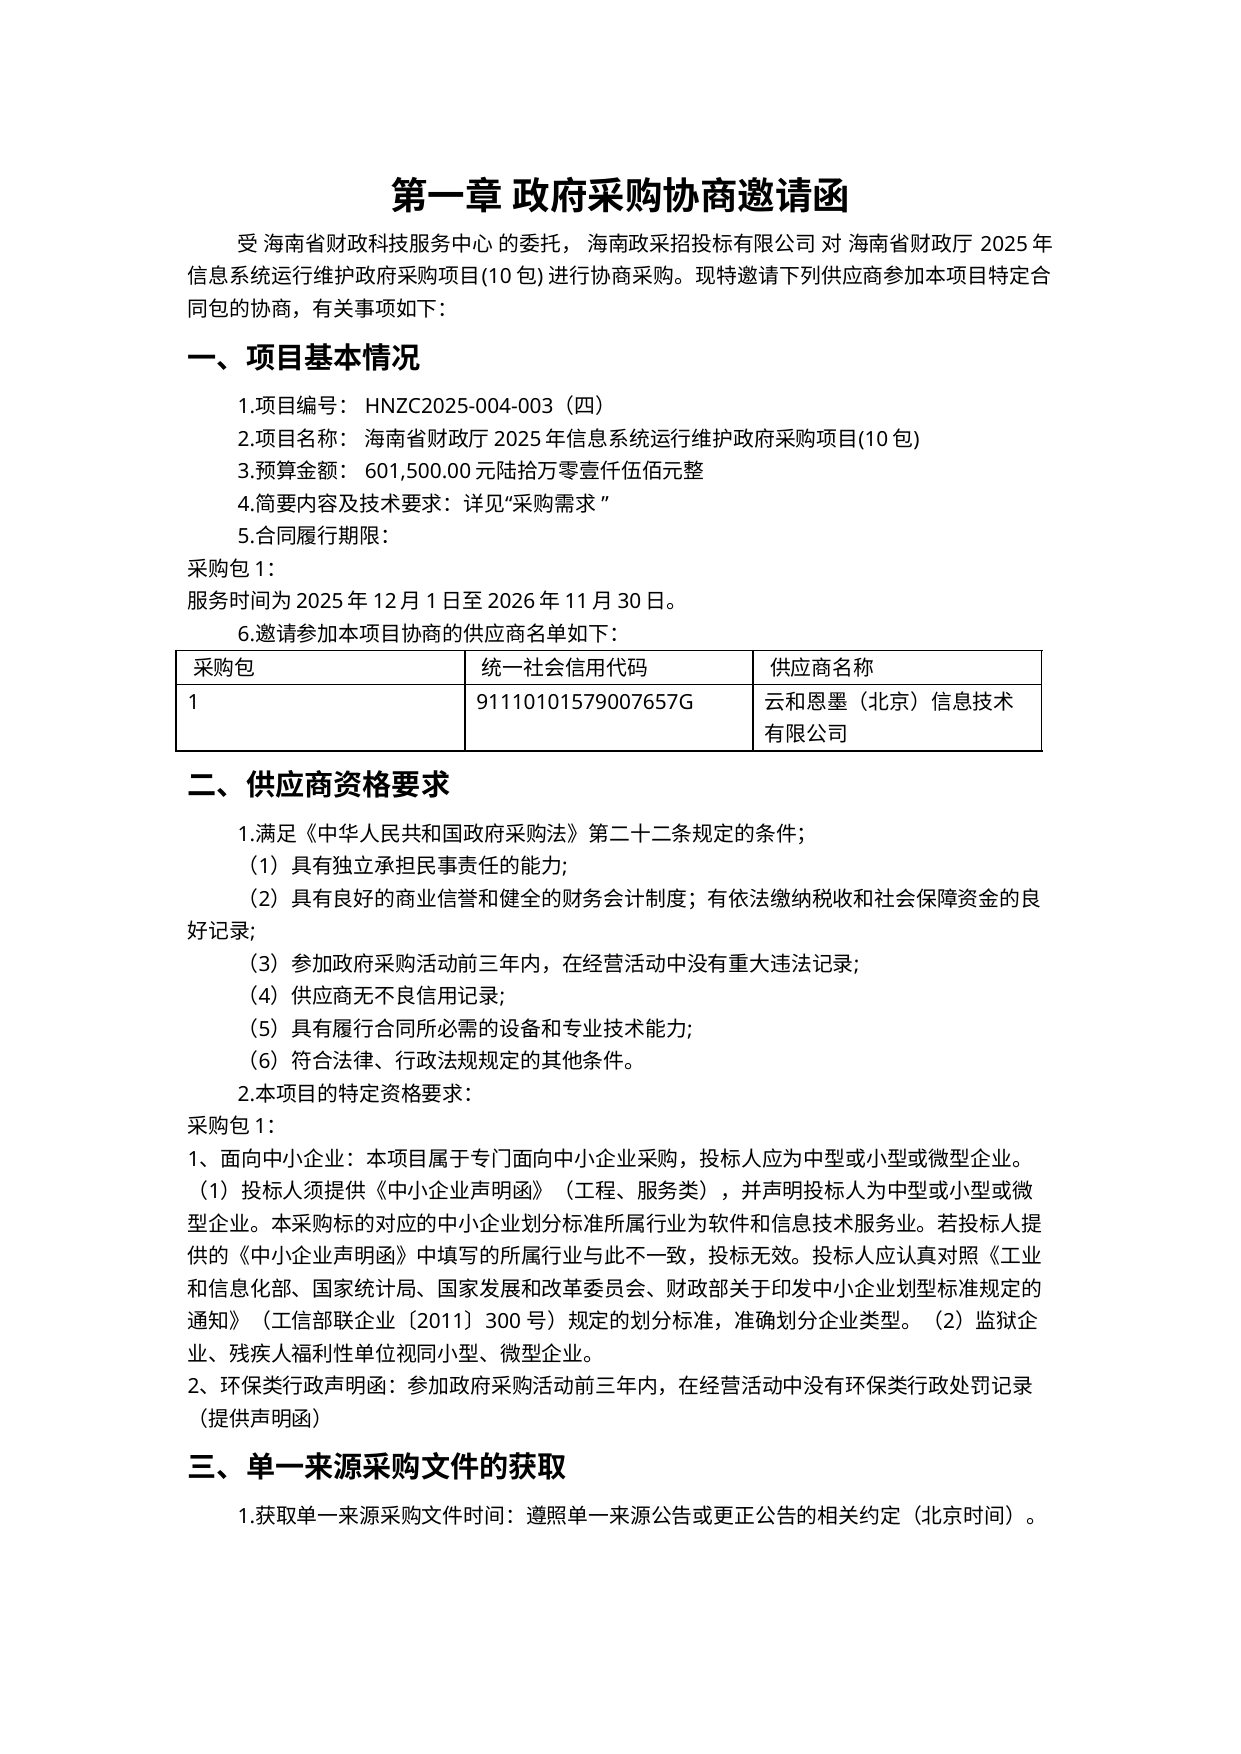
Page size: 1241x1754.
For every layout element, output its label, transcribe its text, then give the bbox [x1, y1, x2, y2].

text （3）参加政府采购活动前三年内，在经营活动中没有重大违法记录; [187, 947, 1053, 979]
text 服务时间为2025年12月1日至2026年11月30日。 [187, 584, 1053, 617]
text 3.预算金额： 601,500.00元陆拾万零壹仟伍佰元整 [187, 454, 1053, 487]
table_cell 云和恩墨（北京）信息技术有限公司 [754, 685, 1041, 750]
text 4.简要内容及技术要求：详见“采购需求 ” [187, 487, 1053, 519]
text 6.邀请参加本项目协商的供应商名单如下： [187, 617, 1053, 649]
text （6）符合法律、行政法规规定的其他条件。 [187, 1044, 1053, 1077]
text 2、环保类行政声明函：参加政府采购活动前三年内，在经营活动中没有环保类行政处罚记录（提供声明函） [187, 1369, 1053, 1434]
text 采购包1： [187, 1109, 1053, 1142]
text 1.获取单一来源采购文件时间：遵照单一来源公告或更正公告的相关约定（北京时间）。 [187, 1499, 1053, 1532]
text 1.项目编号： HNZC2025-004-003（四） [187, 389, 1053, 422]
table_cell 1 [177, 685, 464, 750]
table_header 统一社会信用代码 [466, 651, 752, 683]
text 受 海南省财政科技服务中心 的委托， 海南政采招投标有限公司 对 海南省财政厅2025年信息系统运行维护政府采购项目(10包) 进行协商采购。现特邀请下列供应商参加本项目特定合同包的协商，有关事项如下： [187, 227, 1053, 324]
table_cell 91110101579007657G [466, 685, 752, 750]
table_header 供应商名称 [754, 651, 1041, 683]
text 2.本项目的特定资格要求： [187, 1077, 1053, 1109]
text （1）具有独立承担民事责任的能力; [187, 849, 1053, 882]
text 采购包1： [187, 552, 1053, 584]
text 二、供应商资格要求 [187, 752, 1053, 817]
table_header 采购包 [177, 651, 464, 683]
text 1、面向中小企业：本项目属于专门面向中小企业采购，投标人应为中型或小型或微型企业。（1）投标人须提供《中小企业声明函》（工程、服务类），并声明投标人为中型或小型或微型企业。本采购标的对应的中小企业划分标准所属行业为软件和信息技术服务业。若投标人提供的《中小企业声明函》中填写的所属行业与此不一致，投标无效。投标人应认真对照《工业和信息化部、国家统计局、国家发展和改革委员会、财政部关于印发中小企业划型标准规定的通知》（工信部联企业〔2011〕300 号）规定的划分标准，准确划分企业类型。（2）监狱企业、残疾人福利性单位视同小型、微型企业。 [187, 1142, 1053, 1369]
text （5）具有履行合同所必需的设备和专业技术能力; [187, 1012, 1053, 1044]
text 5.合同履行期限： [187, 519, 1053, 552]
text 一、项目基本情况 [187, 324, 1053, 389]
text （2）具有良好的商业信誉和健全的财务会计制度；有依法缴纳税收和社会保障资金的良好记录; [187, 882, 1053, 947]
text 第一章 政府采购协商邀请函 [187, 162, 1053, 227]
text 2.项目名称： 海南省财政厅2025年信息系统运行维护政府采购项目(10包) [187, 422, 1053, 454]
text 三、单一来源采购文件的获取 [187, 1434, 1053, 1499]
text （4）供应商无不良信用记录; [187, 979, 1053, 1012]
text 1.满足《中华人民共和国政府采购法》第二十二条规定的条件； [187, 817, 1053, 849]
